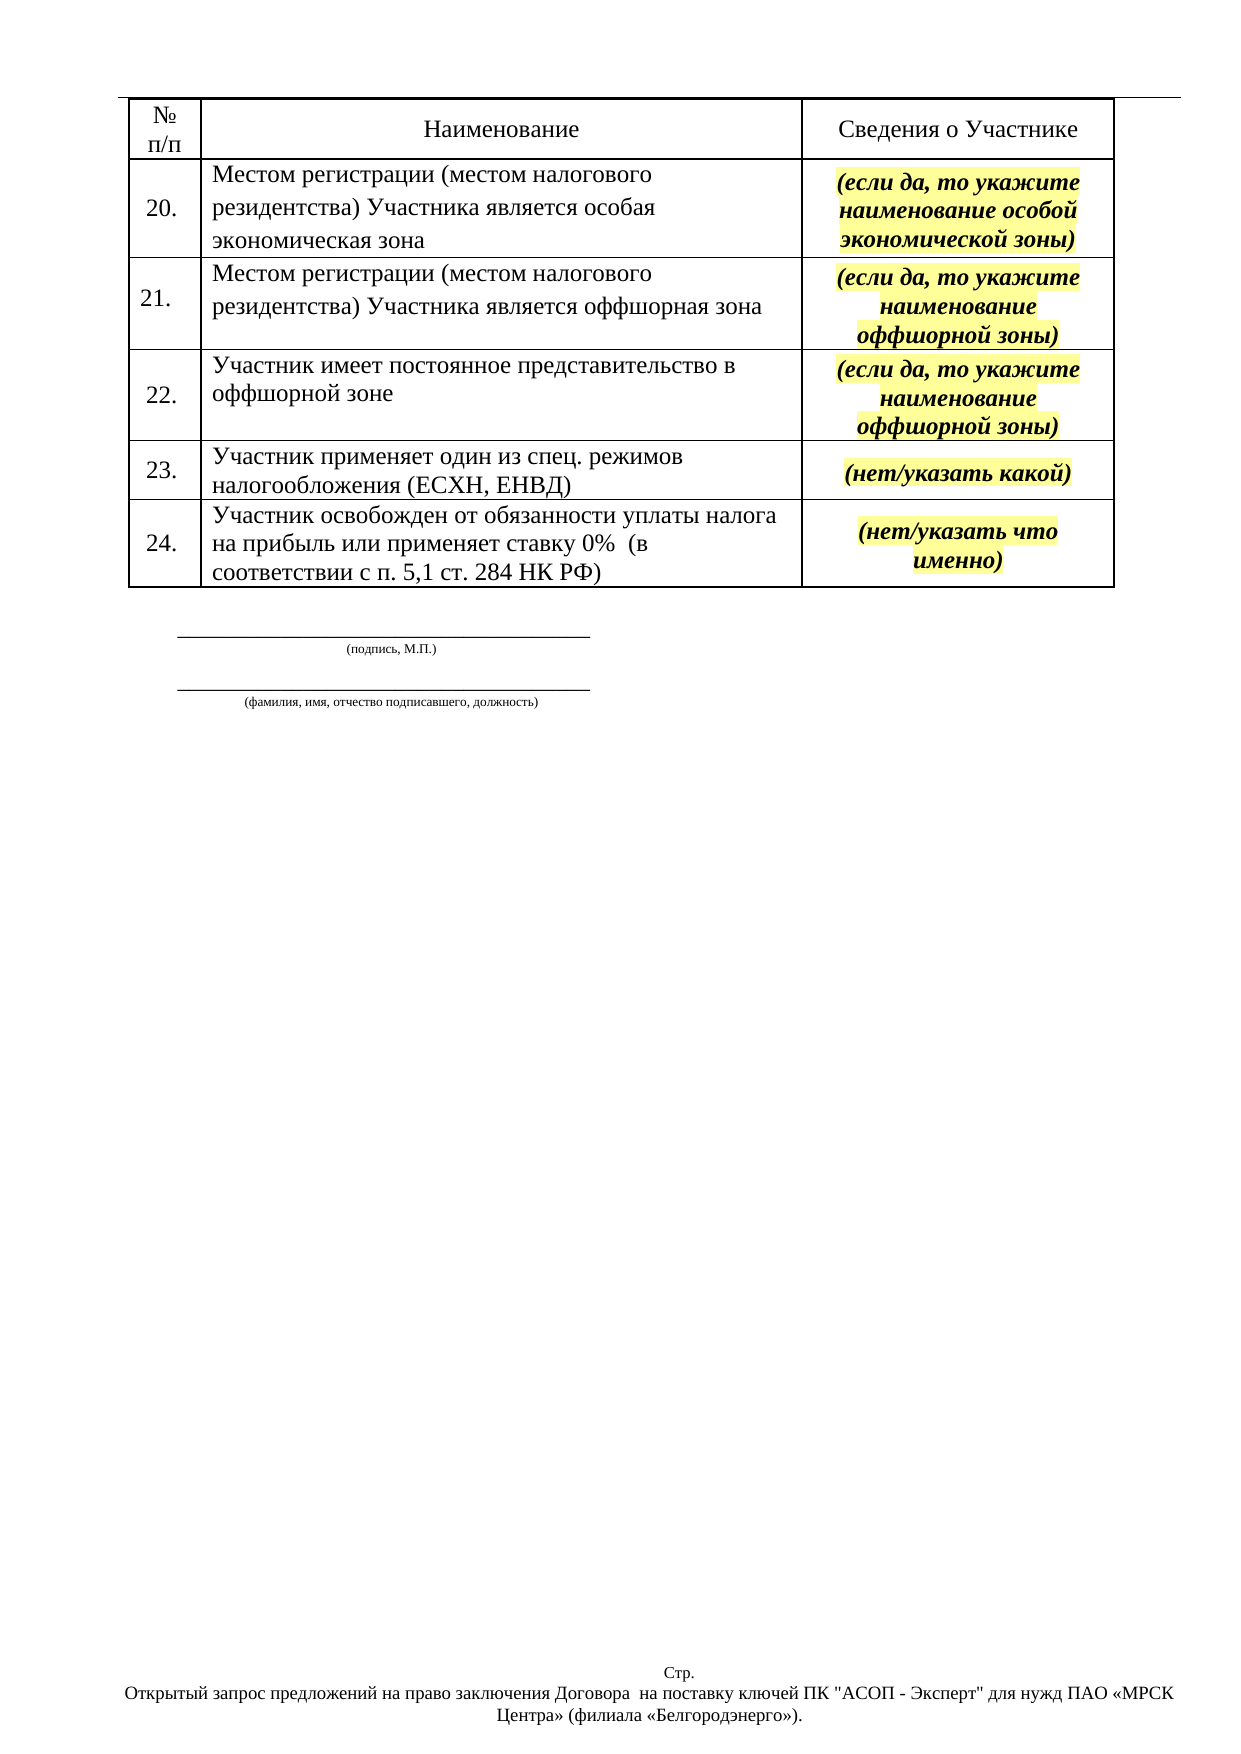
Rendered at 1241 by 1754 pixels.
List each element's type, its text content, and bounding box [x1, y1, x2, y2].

table_header № п/п [130, 100, 200, 158]
table_cell (если да, то укажите наименование оффшорной зоны) [803, 350, 1113, 440]
table_cell (нет/указать что именно) [803, 500, 1113, 586]
table_cell [130, 350, 200, 440]
table_header Сведения о Участнике [803, 100, 1113, 158]
text (фамилия, имя, отчество подписавшего, должность) [118, 693, 605, 720]
table_cell Участник имеет постоянное представительство в оффшорной зоне [202, 350, 801, 440]
text (подпись, М.П.) [118, 641, 605, 667]
table_cell (если да, то укажите наименование оффшорной зоны) [803, 258, 1113, 349]
table_cell [130, 258, 200, 349]
text ____________________________________ [118, 614, 605, 641]
table_cell (нет/указать какой) [803, 441, 1113, 499]
table_cell (если да, то укажите наименование особой экономической зоны) [803, 160, 1113, 257]
text ____________________________________ [118, 667, 605, 693]
table_cell Местом регистрации (местом налогового резидентства) Участника является оффшорная зона [202, 258, 801, 349]
table_cell [130, 441, 200, 499]
table_header Наименование [202, 100, 801, 158]
table_cell [130, 160, 200, 257]
table_cell Местом регистрации (местом налогового резидентства) Участника является особая экономическая зона [202, 160, 801, 257]
table_cell Участник освобожден от обязанности уплаты налога на прибыль или применяет ставку 0% (в соответствии с п. 5,1 ст. 284 НК РФ) [202, 500, 801, 586]
table_cell Участник применяет один из спец. режимов налогообложения (ЕСХН, ЕНВД) [202, 441, 801, 499]
table_cell [130, 500, 200, 586]
